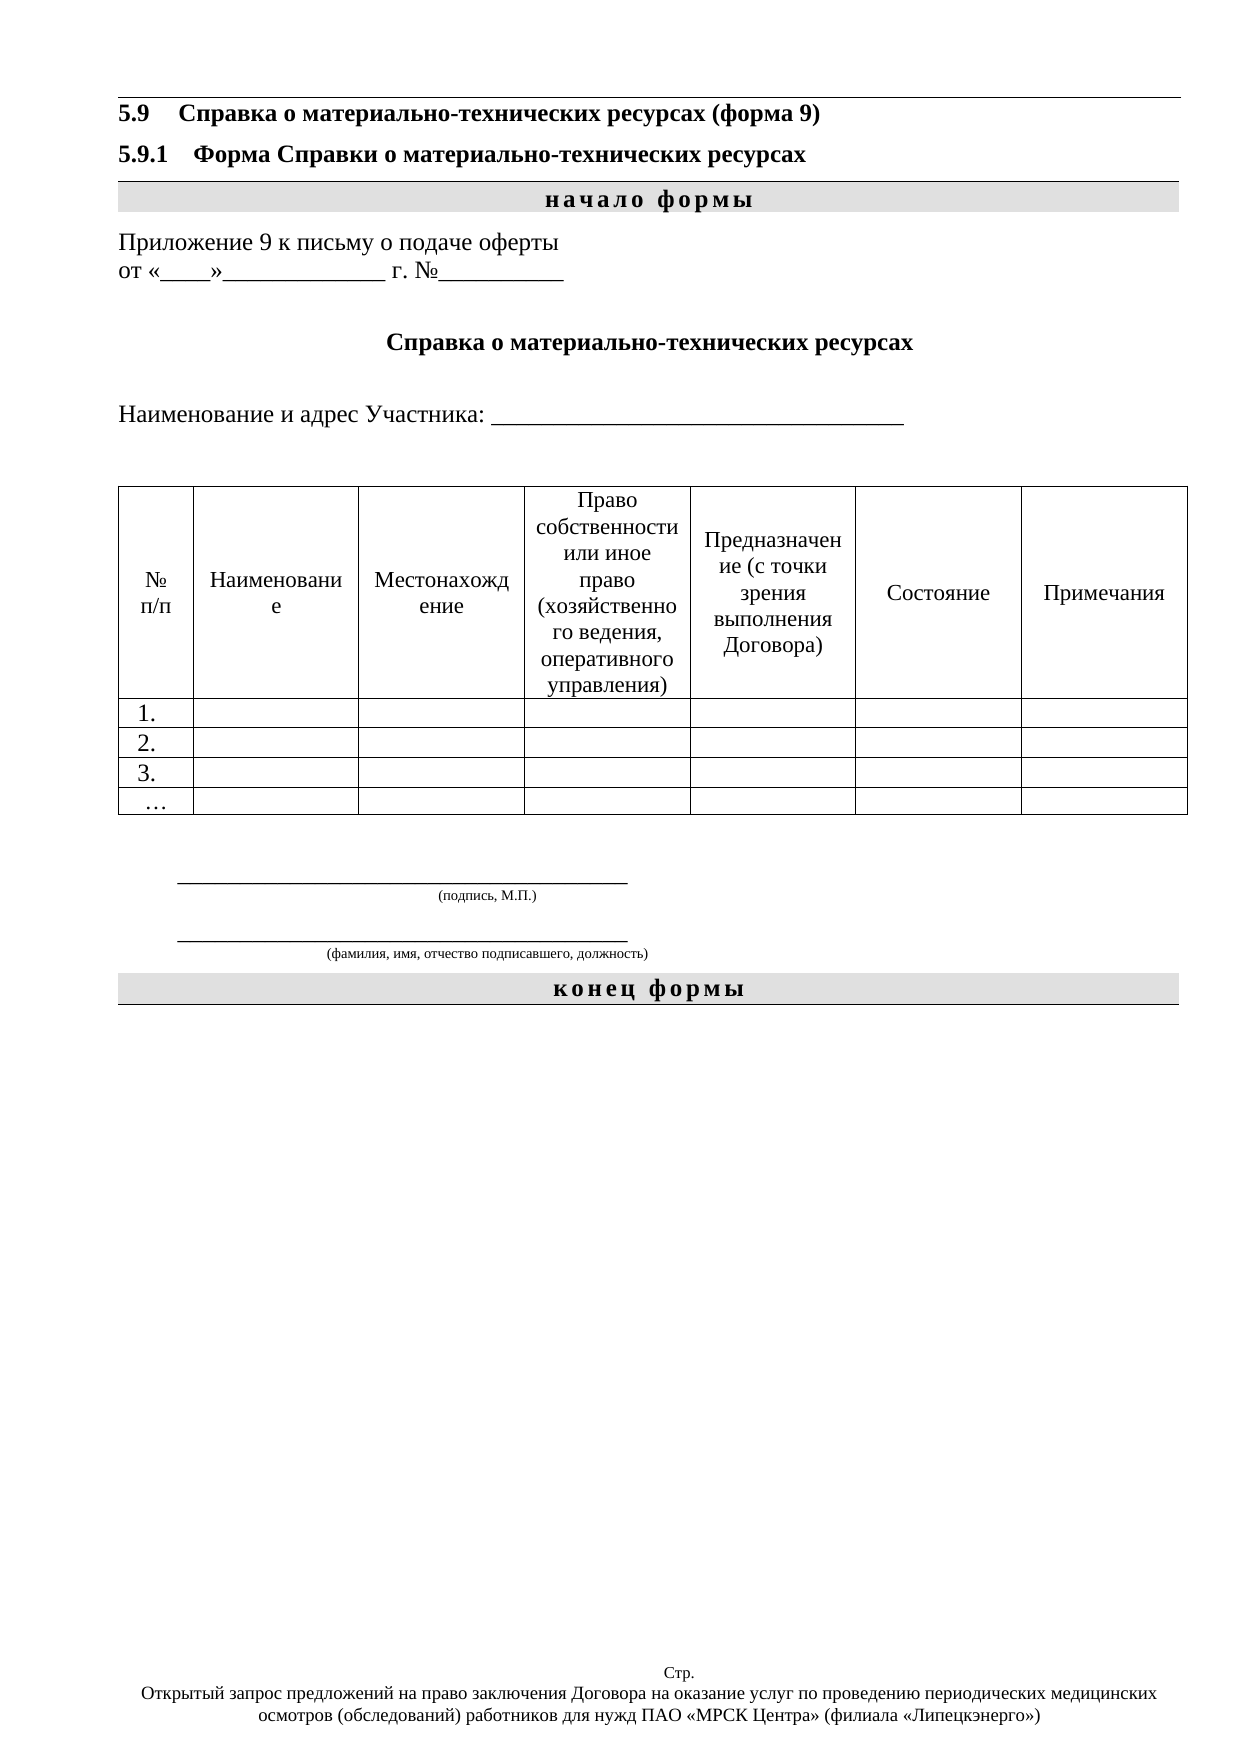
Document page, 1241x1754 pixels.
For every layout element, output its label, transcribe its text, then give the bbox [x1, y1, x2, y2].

table_cell [691, 758, 855, 787]
table_cell [1022, 699, 1187, 727]
table_cell [856, 788, 1021, 814]
table_cell [1022, 758, 1187, 787]
table_cell [525, 758, 690, 787]
table_cell … [119, 788, 193, 814]
table_cell [194, 699, 358, 727]
table_cell [525, 699, 690, 727]
text ____________________________________ [118, 916, 1181, 944]
table_cell [525, 788, 690, 814]
table_header Предназначение (с точки зрения выполнения Договора) [691, 487, 855, 697]
table_cell [856, 699, 1021, 727]
text Справка о материально-технических ресурсах [118, 327, 1181, 356]
table_cell [359, 788, 524, 814]
table_cell [194, 728, 358, 757]
table_cell [856, 758, 1021, 787]
text (фамилия, имя, отчество подписавшего, должность) [118, 944, 797, 973]
table_cell [691, 728, 855, 757]
text Приложение 9 к письму о подаче оферты от «____»_____________ г. №__________ [118, 227, 1181, 284]
table_cell [691, 788, 855, 814]
table_cell [691, 699, 855, 727]
table_cell [359, 758, 524, 787]
table_cell [194, 788, 358, 814]
table_cell [856, 728, 1021, 757]
table_cell [1022, 728, 1187, 757]
text Наименование и адрес Участника: _________________________________ [118, 399, 1181, 428]
text (подпись, М.П.) [118, 887, 797, 916]
table_cell [119, 758, 193, 787]
subtitle Справка о материально-технических ресурсах (форма 9) [118, 98, 1181, 127]
table_header Состояние [856, 487, 1021, 697]
text начало формы [118, 182, 1179, 212]
table_cell [194, 758, 358, 787]
table_cell [359, 728, 524, 757]
table_cell [119, 699, 193, 727]
subtitle Форма Справки о материально-технических ресурсах [118, 139, 1181, 168]
table_header Наименование [194, 487, 358, 697]
table_cell [1022, 788, 1187, 814]
text конец формы [118, 973, 1179, 1004]
table_header Местонахождение [359, 487, 524, 697]
table_header Примечания [1022, 487, 1187, 697]
table_cell [525, 728, 690, 757]
text ____________________________________ [118, 858, 1181, 887]
table_cell [119, 728, 193, 757]
table_cell [359, 699, 524, 727]
table_header Право собственности или иное право (хозяйственного ведения, оперативного управления) [525, 487, 690, 697]
table_header № п/п [119, 487, 193, 697]
